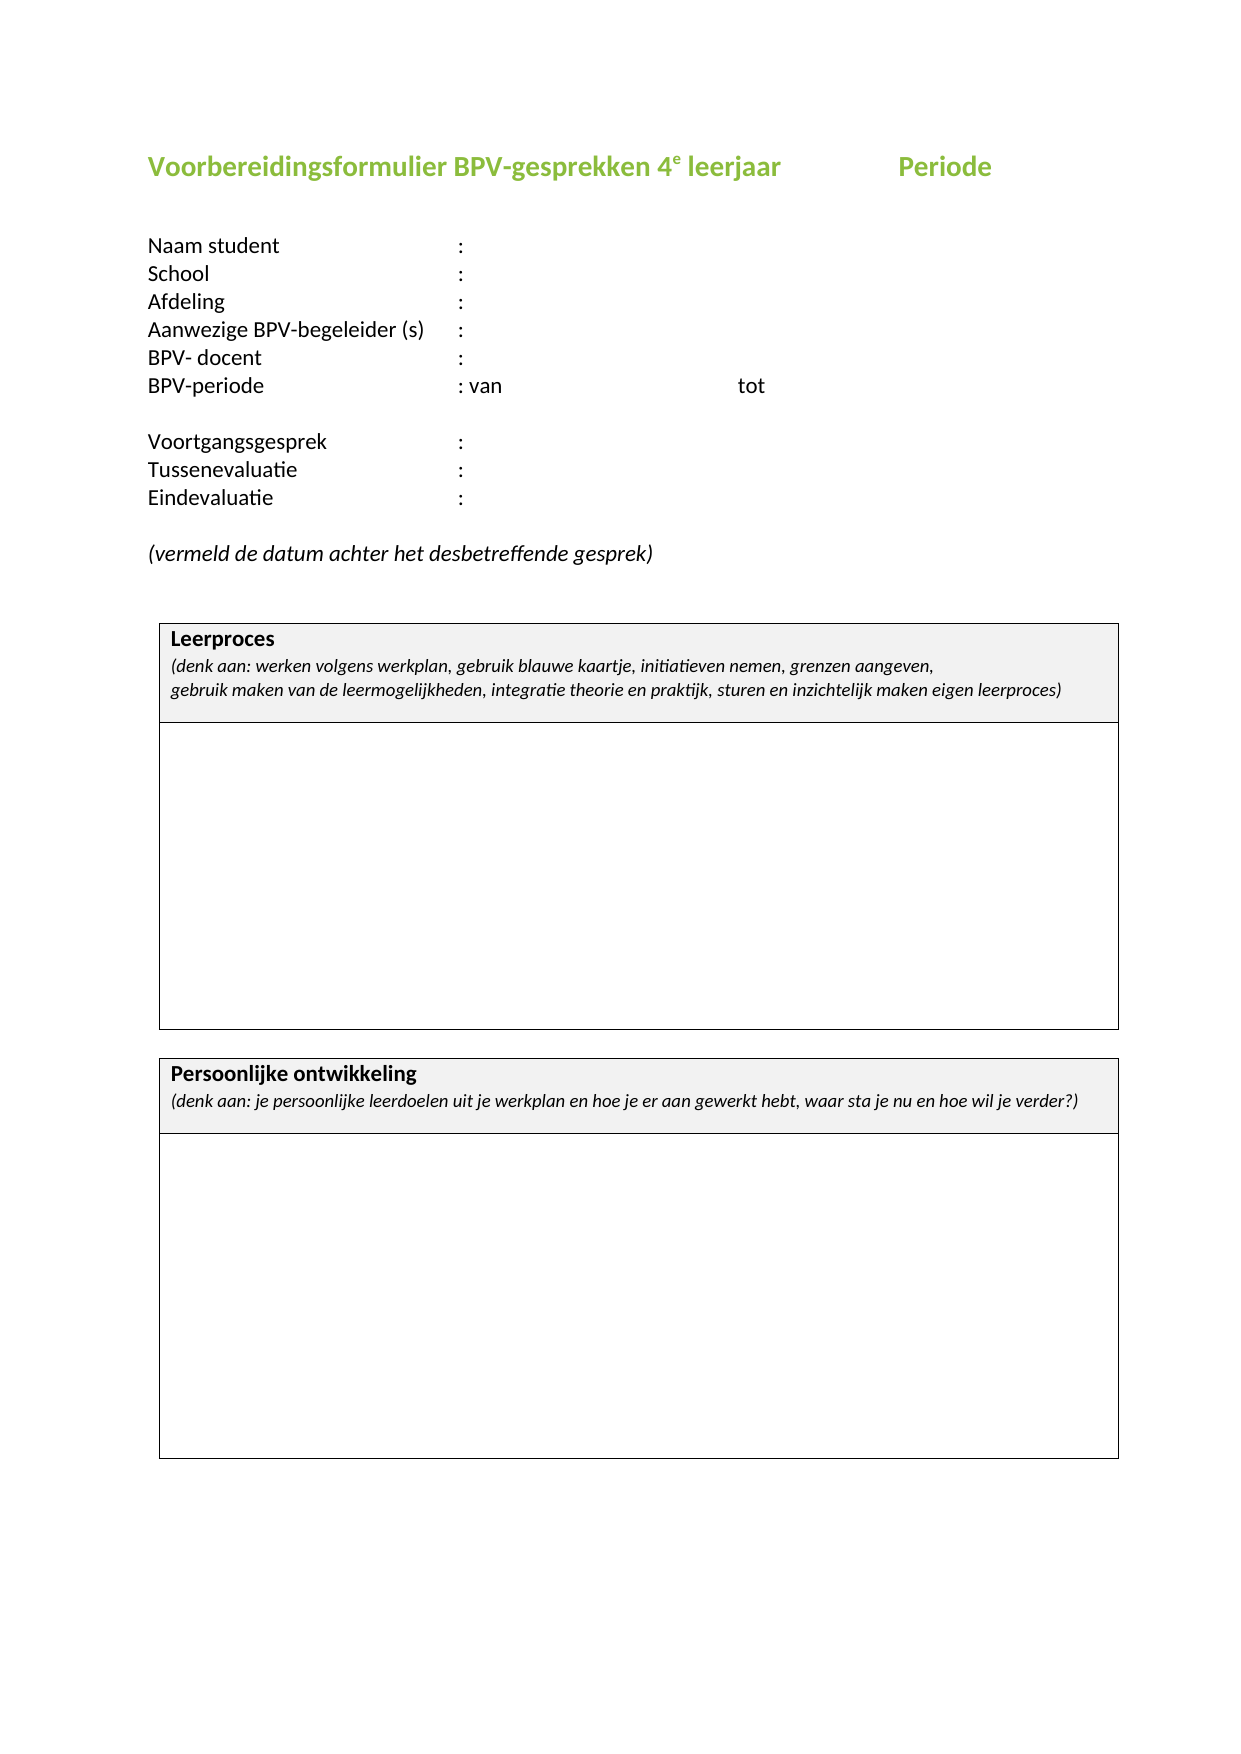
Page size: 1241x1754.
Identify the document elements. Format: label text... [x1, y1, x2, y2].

table_header Persoonlijke ontwikkeling (denk aan: je persoonlijke leerdoelen uit je werkplan en hoe je er aan gewerkt hebt, waar sta je nu en hoe wil je verder?) [160, 1059, 1118, 1133]
text Naam student : School : Afdeling : Aanwezige BPV-begeleider (s) : BPV- docent : BPV-periode : van tot [148, 231, 1093, 399]
text Tussenevaluatie : [148, 455, 1093, 483]
text Voorbereidingsformulier BPV-gesprekken 4e leerjaar Periode [148, 148, 1093, 183]
text Eindevaluatie : [148, 483, 1093, 511]
text (vermeld de datum achter het desbetreffende gesprek) [148, 539, 1093, 567]
table_cell [160, 1134, 1118, 1458]
table_header Leerproces (denk aan: werken volgens werkplan, gebruik blauwe kaartje, initiatieven nemen, grenzen aangeven, gebruik maken van de leermogelijkheden, integratie theorie en praktijk, sturen en inzichtelijk maken eigen leerproces) [160, 624, 1118, 722]
table_cell [160, 723, 1118, 1029]
text Voortgangsgesprek : [148, 427, 1093, 455]
